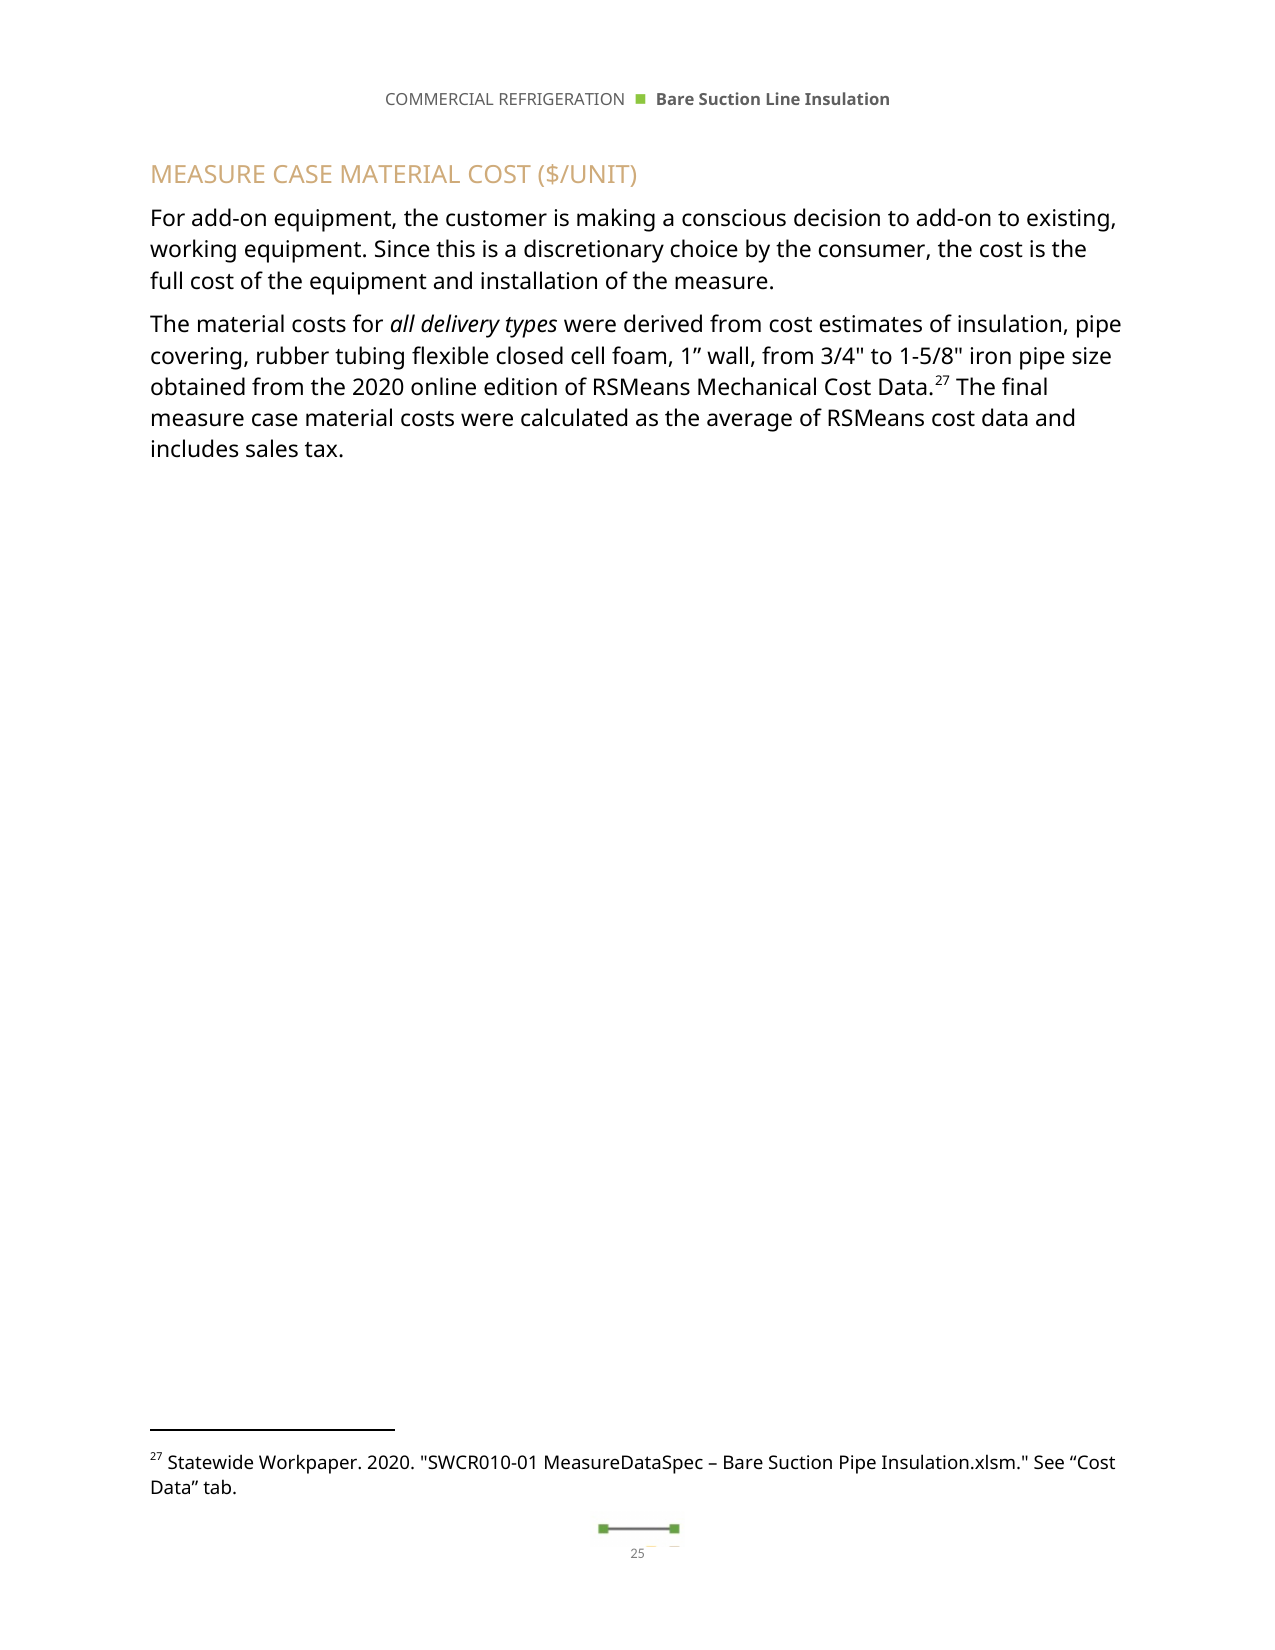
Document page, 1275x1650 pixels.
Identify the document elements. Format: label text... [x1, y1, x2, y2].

text The material costs for all delivery types were derived from cost estimates of insulation, pipe covering, rubber tubing flexible closed cell foam, 1” wall, from 3/4" to 1-5/8" iron pipe size obtained from the 2020 online edition of RSMeans Mechanical Cost Data. The final measure case material costs were calculated as the average of RSMeans cost data and includes sales tax. [150, 308, 1125, 496]
subtitle Measure Case Material Cost ($/unit) [150, 158, 1125, 189]
picture [589, 1512, 684, 1547]
text For add-on equipment, the customer is making a conscious decision to add-on to existing, working equipment. Since this is a discretionary choice by the consumer, the cost is the full cost of the equipment and installation of the measure. [150, 202, 1125, 296]
